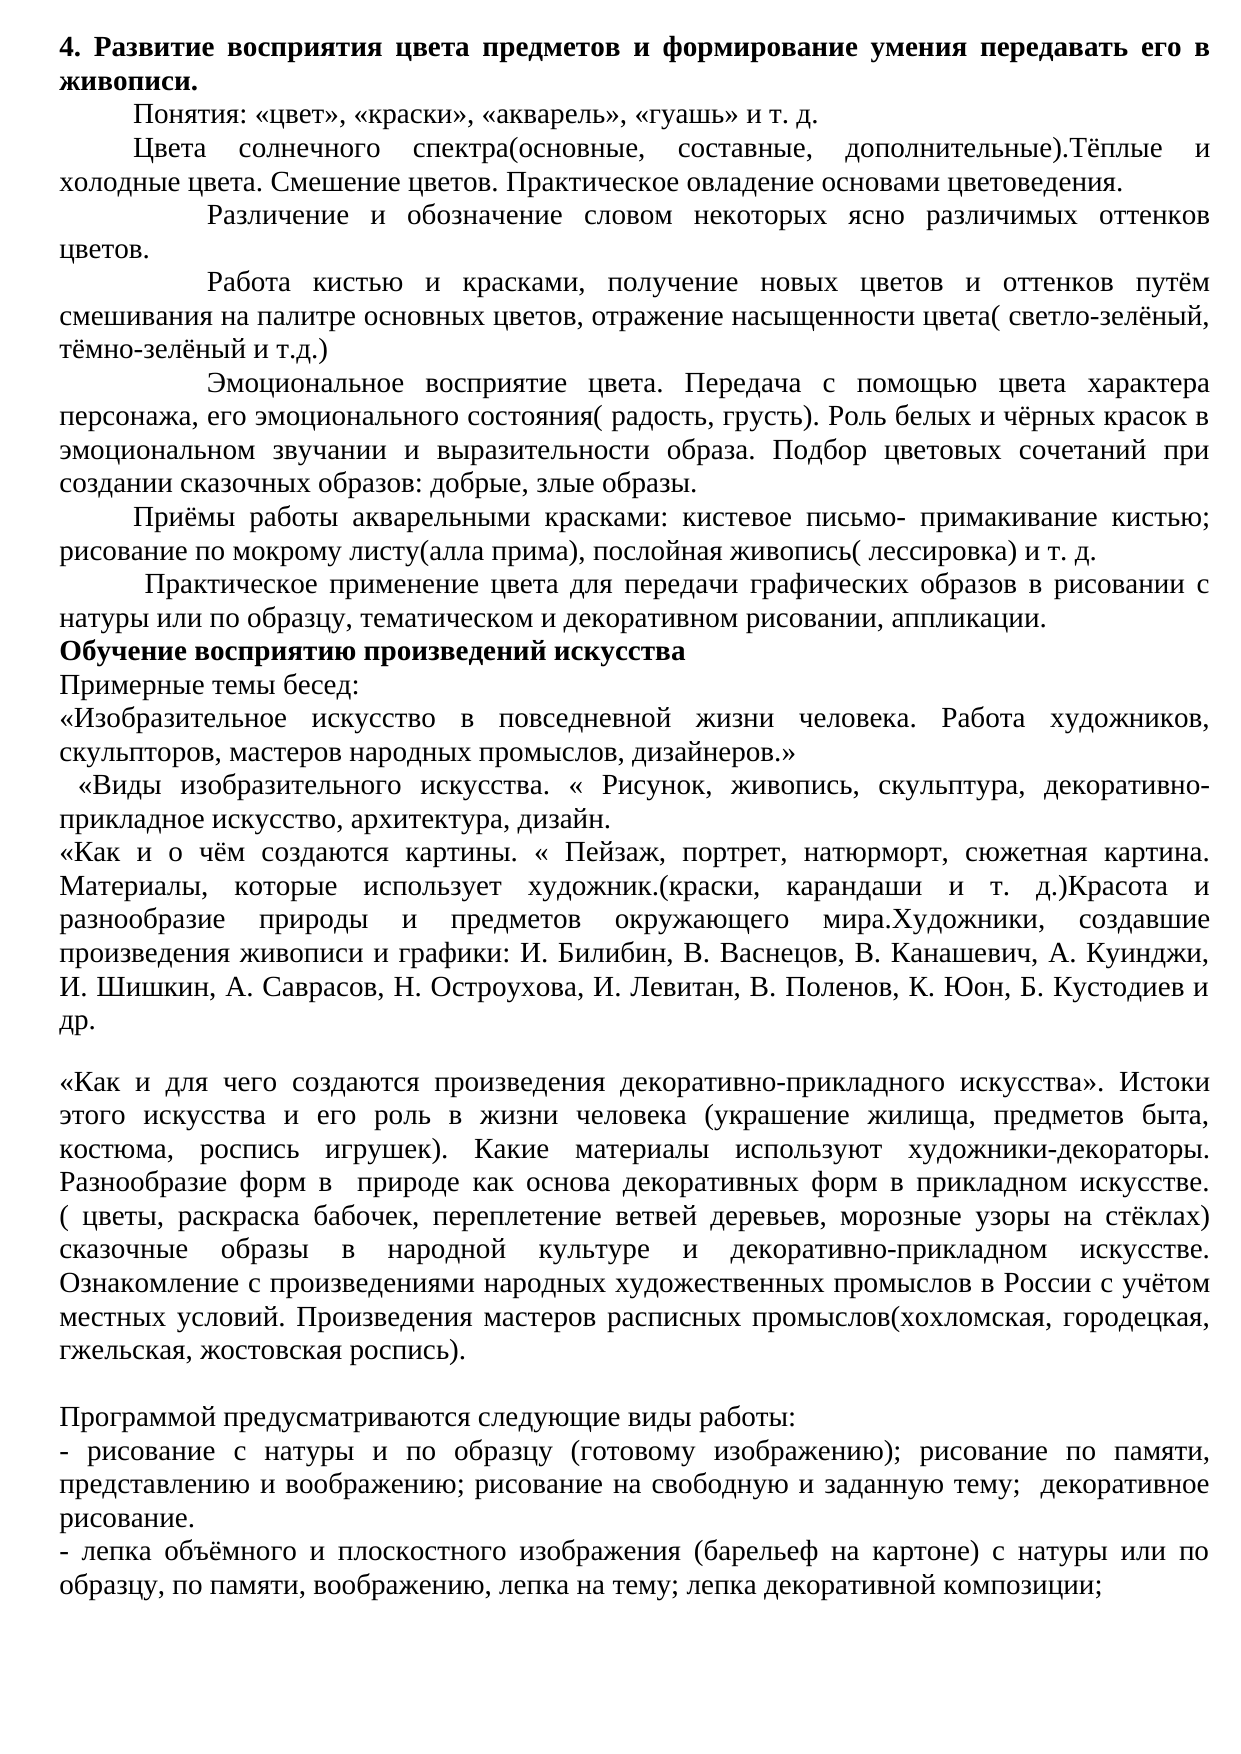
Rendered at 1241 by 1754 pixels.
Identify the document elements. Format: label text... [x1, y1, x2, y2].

text Программой предусматриваются следующие виды работы: [59, 1399, 1211, 1433]
text - лепка объёмного и плоскостного изображения (барельеф на картоне) с натуры или по образцу, по памяти, воображению, лепка на тему; лепка декоративной композиции; [59, 1533, 1211, 1601]
text «Как и о чём создаются картины. « Пейзаж, портрет, натюрморт, сюжетная картина. Материалы, которые использует художник.(краски, карандаши и т. д.)Красота и разнообразие природы и предметов окружающего мира.Художники, создавшие произведения живописи и графики: И. Билибин, В. Васнецов, В. Канашевич, А. Куинджи, И. Шишкин, А. Саврасов, Н. Остроухова, И. Левитан, В. Поленов, К. Юон, Б. Кустодиев и др. [59, 834, 1211, 1036]
text Обучение восприятию произведений искусства [59, 633, 1211, 667]
text «Как и для чего создаются произведения декоративно-прикладного искусства». Истоки этого искусства и его роль в жизни человека (украшение жилища, предметов быта, костюма, роспись игрушек). Какие материалы используют художники-декораторы. Разнообразие форм в природе как основа декоративных форм в прикладном искусстве.( цветы, раскраска бабочек, переплетение ветвей деревьев, морозные узоры на стёклах) сказочные образы в народной культуре и декоративно-прикладном искусстве. Ознакомление с произведениями народных художественных промыслов в России с учётом местных условий. Произведения мастеров расписных промыслов(хохломская, городецкая, гжельская, жостовская роспись). [59, 1064, 1211, 1366]
text Эмоциональное восприятие цвета. Передача с помощью цвета характера персонажа, его эмоционального состояния( радость, грусть). Роль белых и чёрных красок в эмоциональном звучании и выразительности образа. Подбор цветовых сочетаний при создании сказочных образов: добрые, злые образы. [59, 365, 1211, 499]
text - рисование с натуры и по образцу (готовому изображению); рисование по памяти, представлению и воображению; рисование на свободную и заданную тему; декоративное рисование. [59, 1433, 1211, 1533]
text Цвета солнечного спектра(основные, составные, дополнительные).Тёплые и холодные цвета. Смешение цветов. Практическое овладение основами цветоведения. [59, 130, 1211, 197]
text Приёмы работы акварельными красками: кистевое письмо- примакивание кистью; рисование по мокрому листу(алла прима), послойная живопись( лессировка) и т. д. [59, 499, 1211, 566]
text Понятия: «цвет», «краски», «акварель», «гуашь» и т. д. [59, 97, 1211, 130]
text Практическое применение цвета для передачи графических образов в рисовании с натуры или по образцу, тематическом и декоративном рисовании, аппликации. [59, 566, 1211, 633]
text Примерные темы бесед: [59, 667, 1211, 700]
text Различение и обозначение словом некоторых ясно различимых оттенков цветов. [59, 197, 1211, 264]
text Работа кистью и красками, получение новых цветов и оттенков путём смешивания на палитре основных цветов, отражение насыщенности цвета( светло-зелёный, тёмно-зелёный и т.д.) [59, 264, 1211, 365]
text 4. Развитие восприятия цвета предметов и формирование умения передавать его в живописи. [59, 29, 1211, 97]
text «Виды изобразительного искусства. « Рисунок, живопись, скульптура, декоративно-прикладное искусство, архитектура, дизайн. [59, 767, 1211, 834]
text «Изобразительное искусство в повседневной жизни человека. Работа художников, скульпторов, мастеров народных промыслов, дизайнеров.» [59, 700, 1211, 767]
